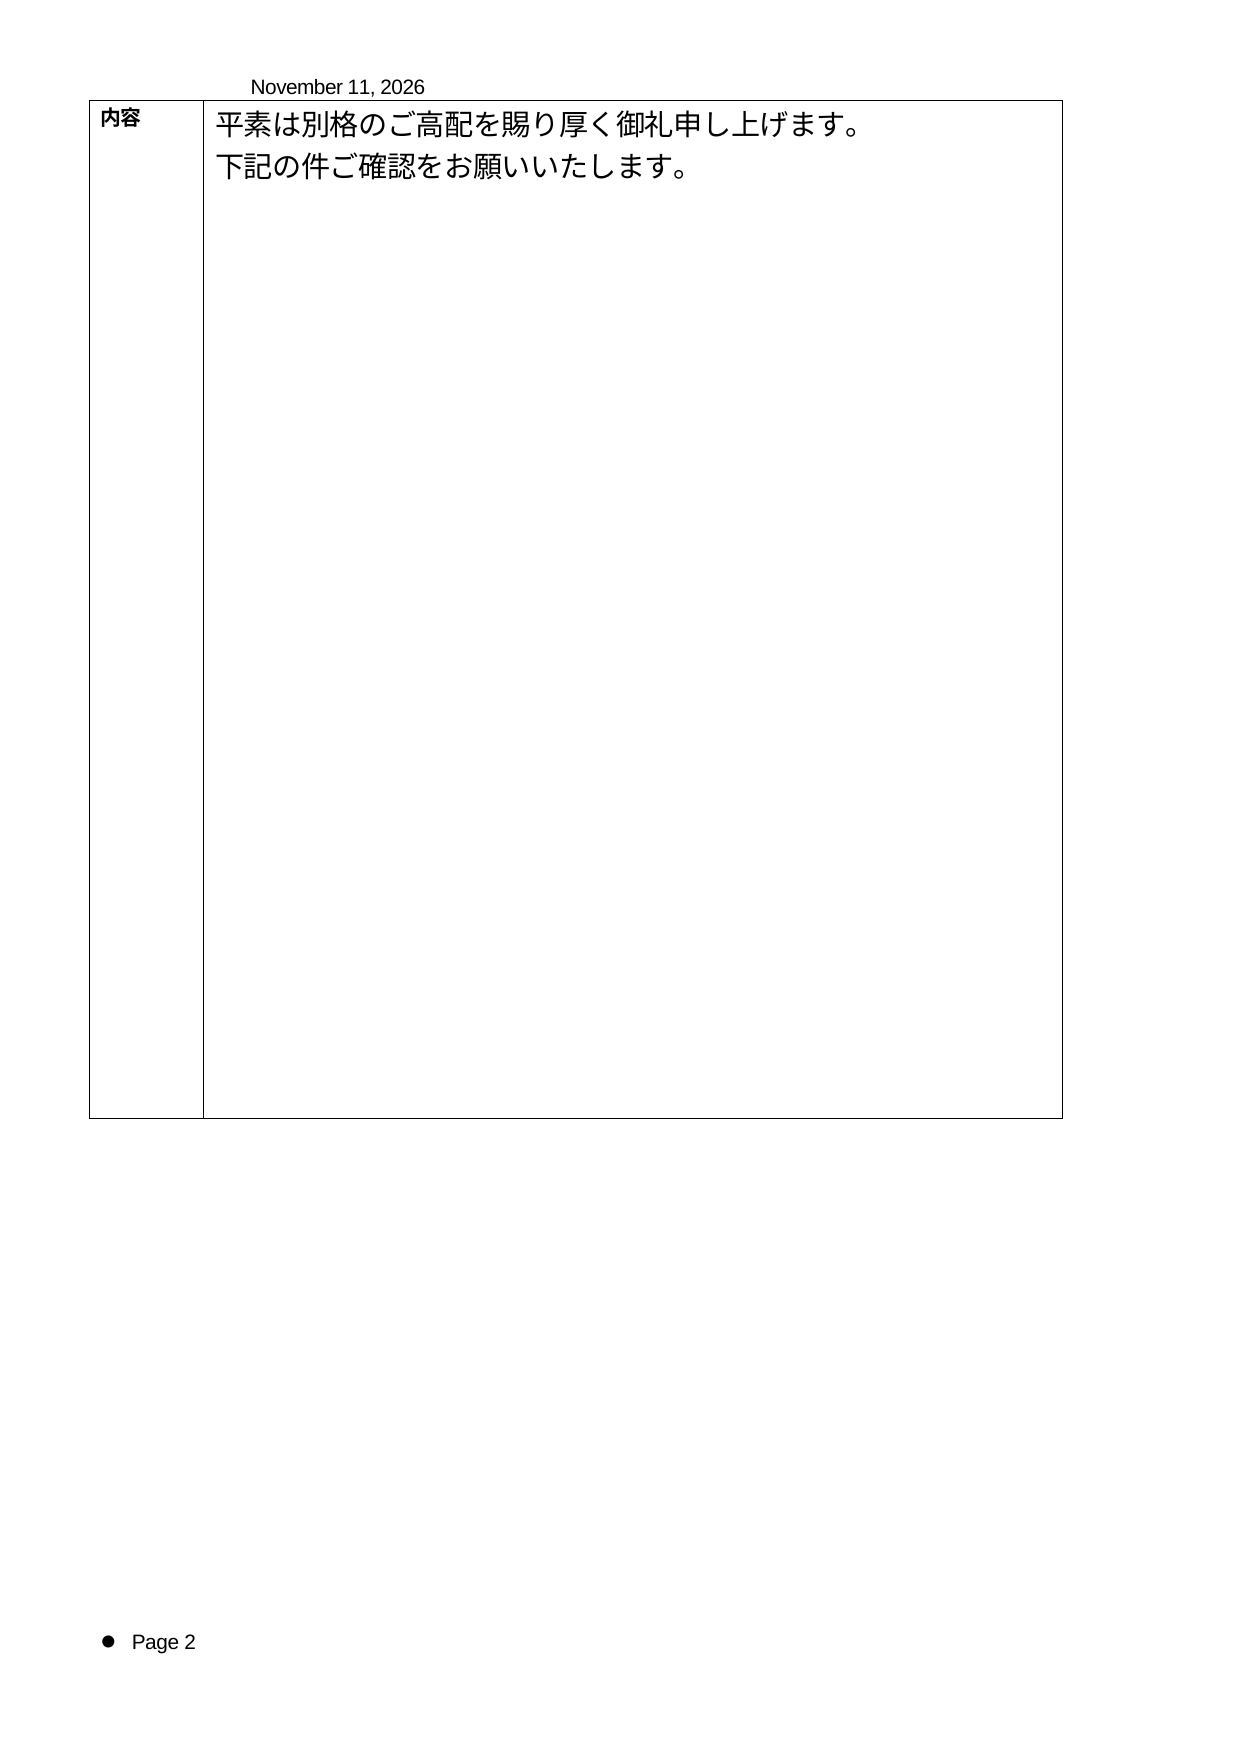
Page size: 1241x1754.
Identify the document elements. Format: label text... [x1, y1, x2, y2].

table_cell 平素は別格のご高配を賜り厚く御礼申し上げます。 下記の件ご確認をお願いいたします。 [204, 101, 1062, 1117]
table_cell 内容 [90, 101, 203, 1117]
